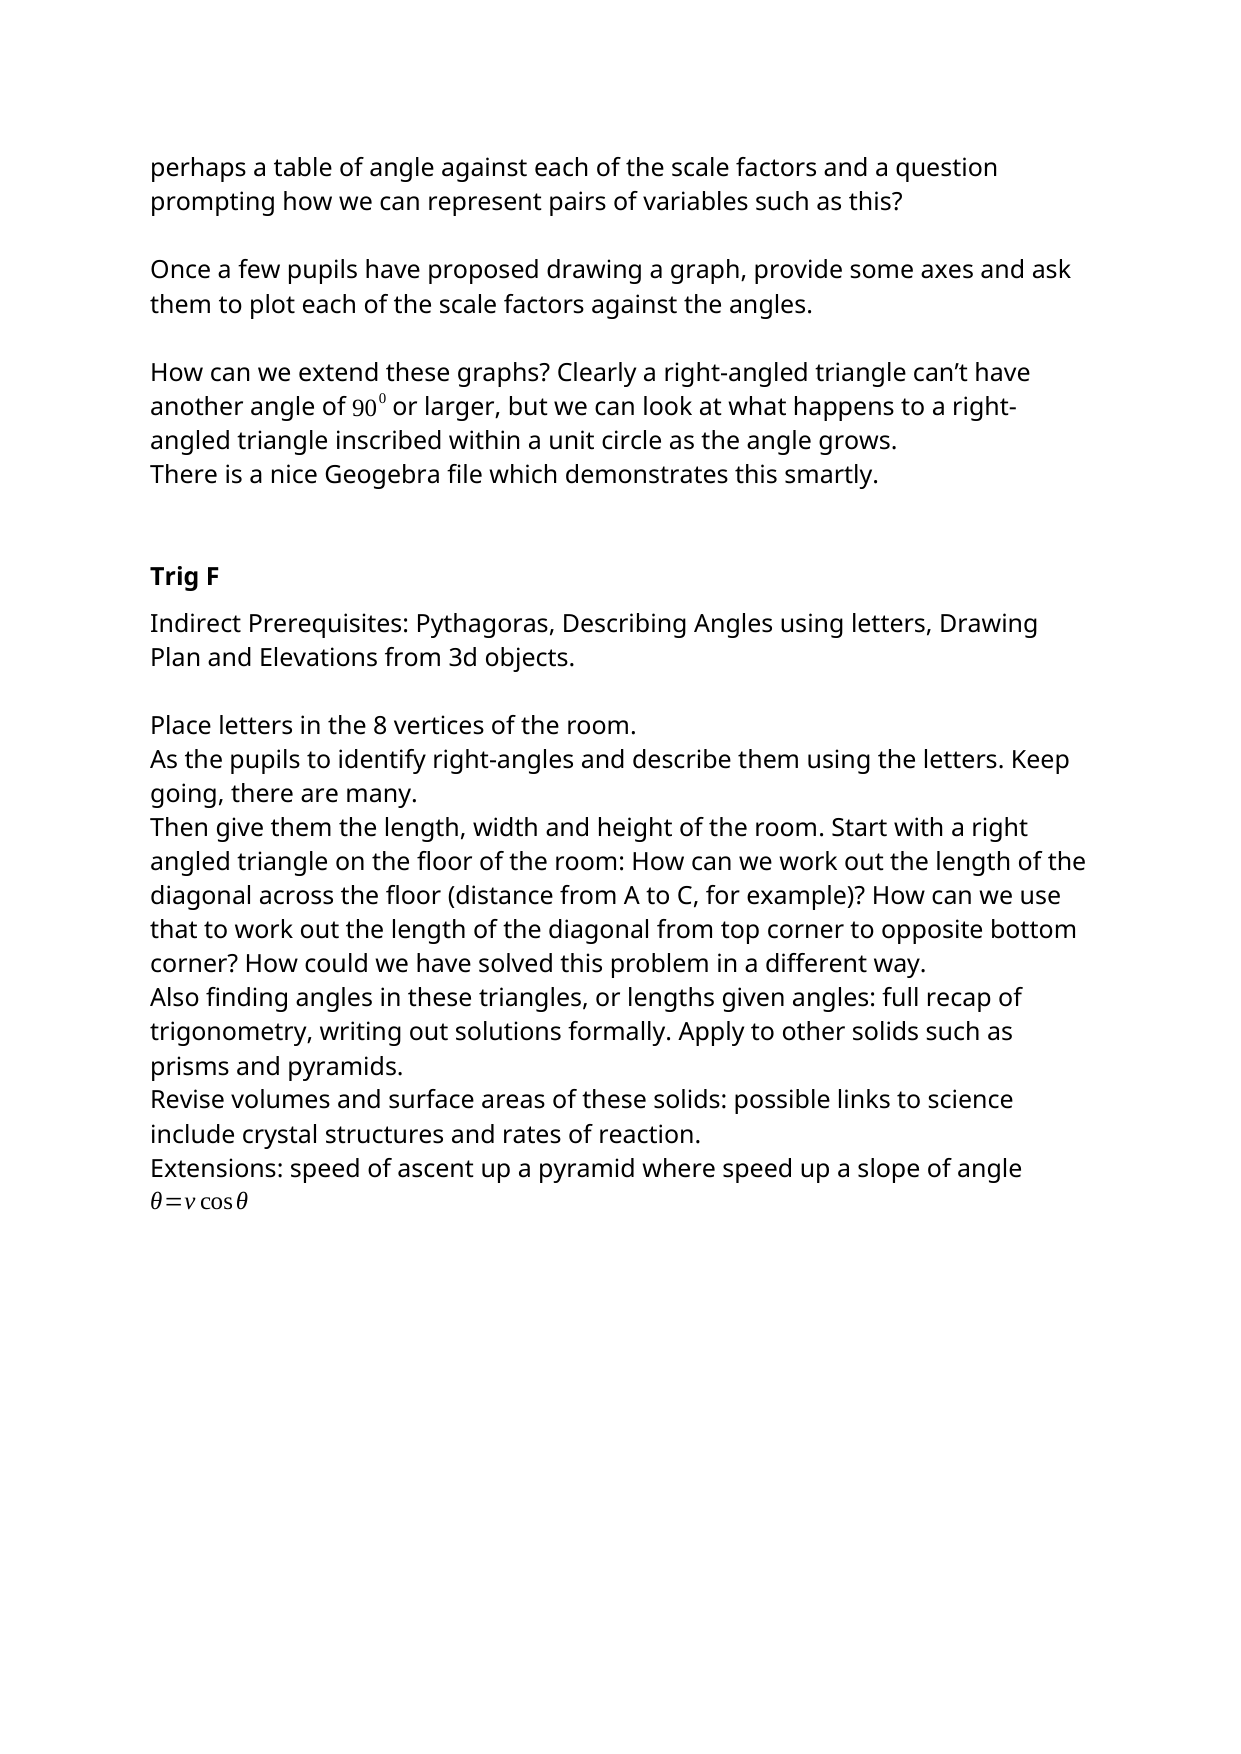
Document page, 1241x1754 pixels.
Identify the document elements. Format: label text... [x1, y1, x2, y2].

text Indirect Prerequisites: Pythagoras, Describing Angles using letters, Drawing Plan and Elevations from 3d objects. [150, 605, 1090, 673]
text Then give them the length, width and height of the room. Start with a right angled triangle on the floor of the room: How can we work out the length of the diagonal across the floor (distance from A to C, for example)? How can we use that to work out the length of the diagonal from top corner to opposite bottom corner? How could we have solved this problem in a different way. [150, 810, 1090, 980]
text How can we extend these graphs? Clearly a right-angled triangle can’t have another angle of or larger, but we can look at what happens to a right-angled triangle inscribed within a unit circle as the angle grows. [150, 354, 1090, 457]
text Once a few pupils have proposed drawing a graph, provide some axes and ask them to plot each of the scale factors against the angles. [150, 252, 1090, 320]
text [150, 150, 1090, 218]
text Extensions: speed of ascent up a pyramid where speed up a slope of angle [150, 1150, 1090, 1218]
text Revise volumes and surface areas of these solids: possible links to science include crystal structures and rates of reaction. [150, 1082, 1090, 1150]
subtitle Trig F [150, 559, 1090, 593]
text Place letters in the 8 vertices of the room. [150, 707, 1090, 742]
text There is a nice Geogebra file which demonstrates this smartly. [150, 457, 1090, 491]
text As the pupils to identify right-angles and describe them using the letters. Keep going, there are many. [150, 742, 1090, 810]
text Also finding angles in these triangles, or lengths given angles: full recap of trigonometry, writing out solutions formally. Apply to other solids such as prisms and pyramids. [150, 980, 1090, 1082]
